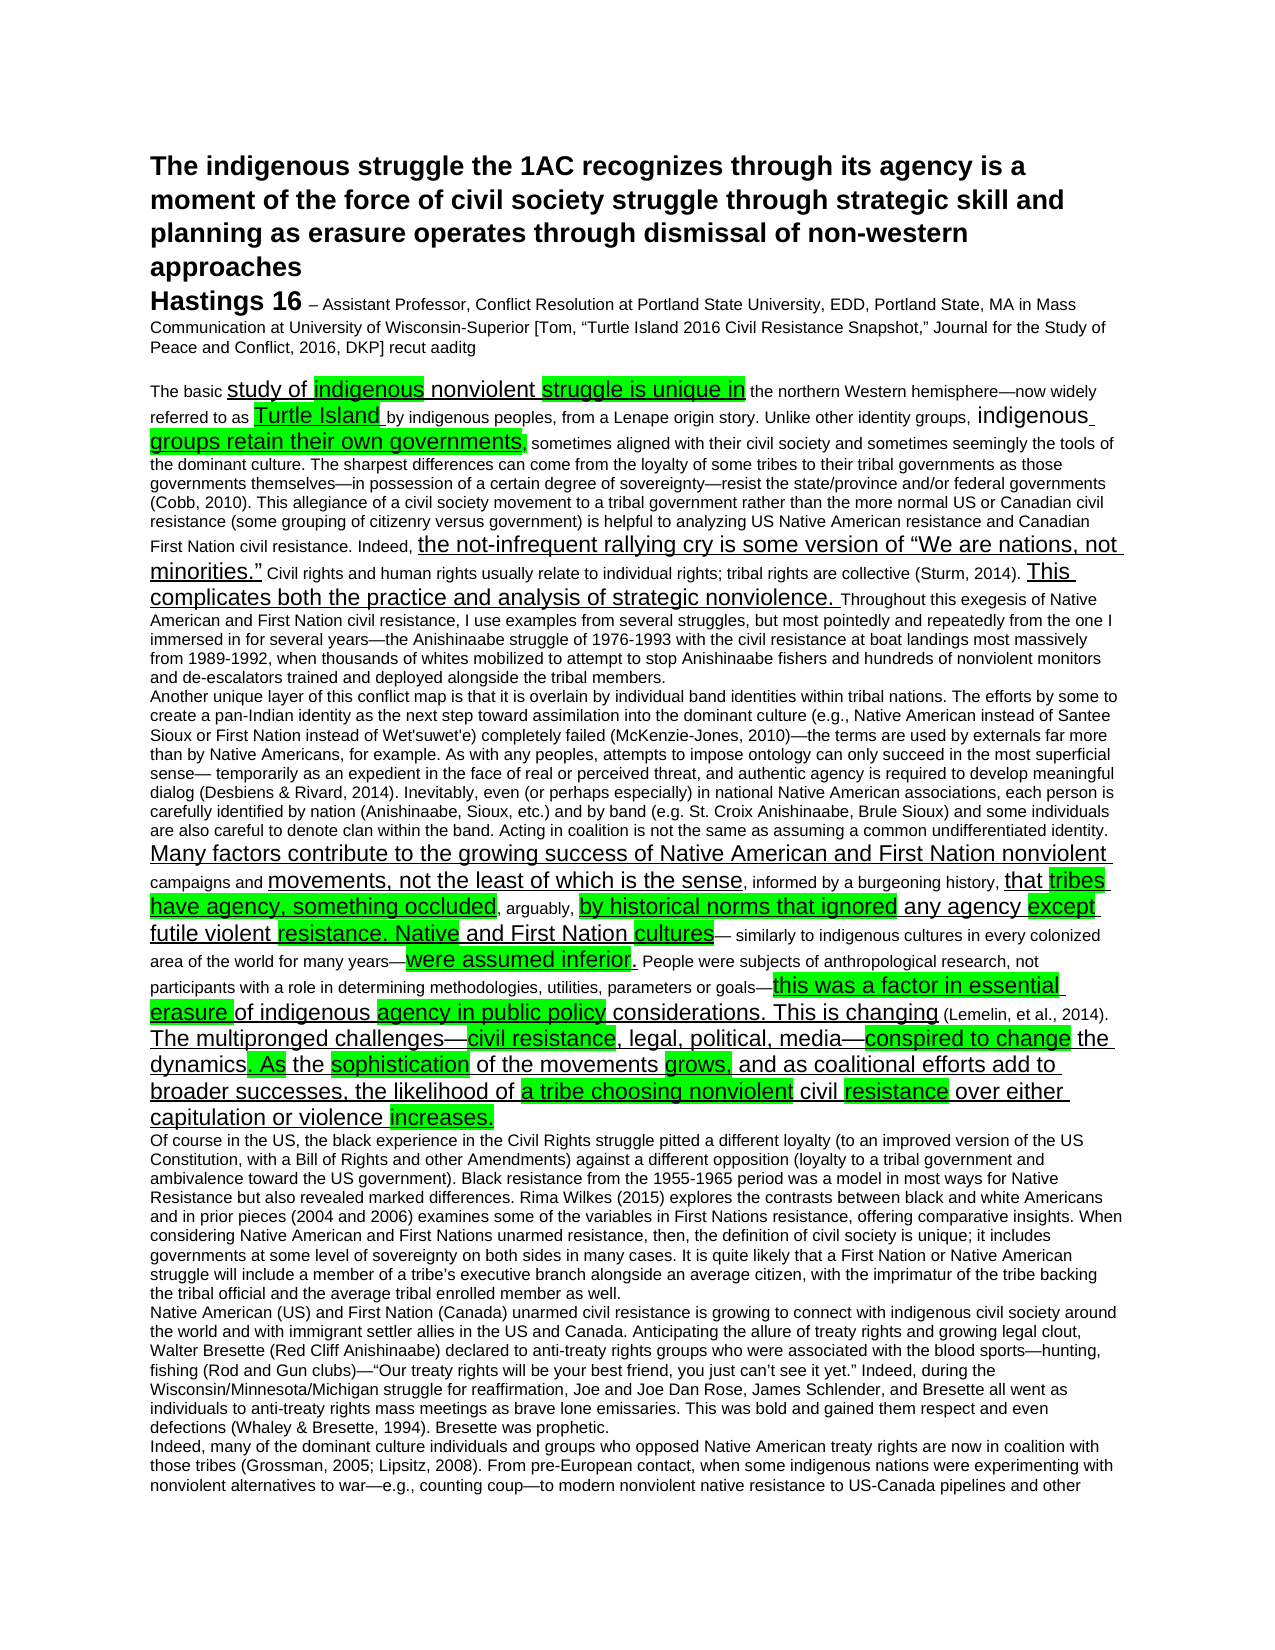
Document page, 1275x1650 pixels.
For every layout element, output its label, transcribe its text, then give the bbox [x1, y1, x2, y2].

text Native American (US) and First Nation (Canada) unarmed civil resistance is growing to connect with indigenous civil society around the world and with immigrant settler allies in the US and Canada. Anticipating the allure of treaty rights and growing legal clout, Walter Bresette (Red Cliff Anishinaabe) declared to anti-treaty rights groups who were associated with the blood sports—hunting, fishing (Rod and Gun clubs)—“Our treaty rights will be your best friend, you just can’t see it yet.” Indeed, during the Wisconsin/Minnesota/Michigan struggle for reaffirmation, Joe and Joe Dan Rose, James Schlender, and Bresette all went as individuals to anti-treaty rights mass meetings as brave lone emissaries. This was bold and gained them respect and even defections (Whaley & Bresette, 1994). Bresette was prophetic. [150, 1303, 1125, 1437]
text Of course in the US, the black experience in the Civil Rights struggle pitted a different loyalty (to an improved version of the US Constitution, with a Bill of Rights and other Amendments) against a different opposition (loyalty to a tribal government and ambivalence toward the US government). Black resistance from the 1955-1965 period was a model in most ways for Native Resistance but also revealed marked differences. Rima Wilkes (2015) explores the contrasts between black and white Americans and in prior pieces (2004 and 2006) examines some of the variables in First Nations resistance, offering comparative insights. When considering Native American and First Nations unarmed resistance, then, the definition of civil society is unique; it includes governments at some level of sovereignty on both sides in many cases. It is quite likely that a First Nation or Native American struggle will include a member of a tribe’s executive branch alongside an average citizen, with the imprimatur of the tribe backing the tribal official and the average tribal enrolled member as well. [150, 1130, 1125, 1303]
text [150, 1437, 1125, 1494]
text The basic study of indigenous nonviolent struggle is unique in the northern Western hemisphere—now widely referred to as Turtle Island by indigenous peoples, from a Lenape origin story. Unlike other identity groups, indigenous groups retain their own governments, sometimes aligned with their civil society and sometimes seemingly the tools of the dominant culture. The sharpest differences can come from the loyalty of some tribes to their tribal governments as those governments themselves—in possession of a certain degree of sovereignty—resist the state/province and/or federal governments (Cobb, 2010). This allegiance of a civil society movement to a tribal government rather than the more normal US or Canadian civil resistance (some grouping of citizenry versus government) is helpful to analyzing US Native American resistance and Canadian First Nation civil resistance. Indeed, the not-infrequent rallying cry is some version of “We are nations, not minorities.” Civil rights and human rights usually relate to individual rights; tribal rights are collective (Sturm, 2014). This complicates both the practice and analysis of strategic nonviolence. Throughout this exegesis of Native American and First Nation civil resistance, I use examples from several struggles, but most pointedly and repeatedly from the one I immersed in for several years—the Anishinaabe struggle of 1976-1993 with the civil resistance at boat landings most massively from 1989-1992, when thousands of whites mobilized to attempt to stop Anishinaabe fishers and hundreds of nonviolent monitors and de-escalators trained and deployed alongside the tribal members. [150, 376, 1125, 687]
text Another unique layer of this conflict map is that it is overlain by individual band identities within tribal nations. The efforts by some to create a pan-Indian identity as the next step toward assimilation into the dominant culture (e.g., Native American instead of Santee Sioux or First Nation instead of Wet'suwet'e) completely failed (McKenzie-Jones, 2010)—the terms are used by externals far more than by Native Americans, for example. As with any peoples, attempts to impose ontology can only succeed in the most superficial sense— temporarily as an expedient in the face of real or perceived threat, and authentic agency is required to develop meaningful dialog (Desbiens & Rivard, 2014). Inevitably, even (or perhaps especially) in national Native American associations, each person is carefully identified by nation (Anishinaabe, Sioux, etc.) and by band (e.g. St. Croix Anishinaabe, Brule Sioux) and some individuals are also careful to denote clan within the band. Acting in coalition is not the same as assuming a common undifferentiated identity. [150, 687, 1125, 840]
text Hastings 16 – Assistant Professor, Conflict Resolution at Portland State University, EDD, Portland State, MA in Mass Communication at University of Wisconsin-Superior [Tom, “Turtle Island 2016 Civil Resistance Snapshot,” Journal for the Study of Peace and Conflict, 2016, DKP] recut aaditg [150, 285, 1125, 357]
subtitle The indigenous struggle the 1AC recognizes through its agency is a moment of the force of civil society struggle through strategic skill and planning as erasure operates through dismissal of non-western approaches [150, 150, 1125, 282]
text Many factors contribute to the growing success of Native American and First Nation nonviolent campaigns and movements, not the least of which is the sense, informed by a burgeoning history, that tribes have agency, something occluded, arguably, by historical norms that ignored any agency except futile violent resistance. Native and First Nation cultures— similarly to indigenous cultures in every colonized area of the world for many years—were assumed inferior. People were subjects of anthropological research, not participants with a role in determining methodologies, utilities, parameters or goals—this was a factor in essential erasure of indigenous agency in public policy considerations. This is changing (Lemelin, et al., 2014). The multipronged challenges—civil resistance, legal, political, media—conspired to change the dynamics. As the sophistication of the movements grows, and as coalitional efforts add to broader successes, the likelihood of a tribe choosing nonviolent civil resistance over either capitulation or violence increases. [150, 840, 1125, 1130]
